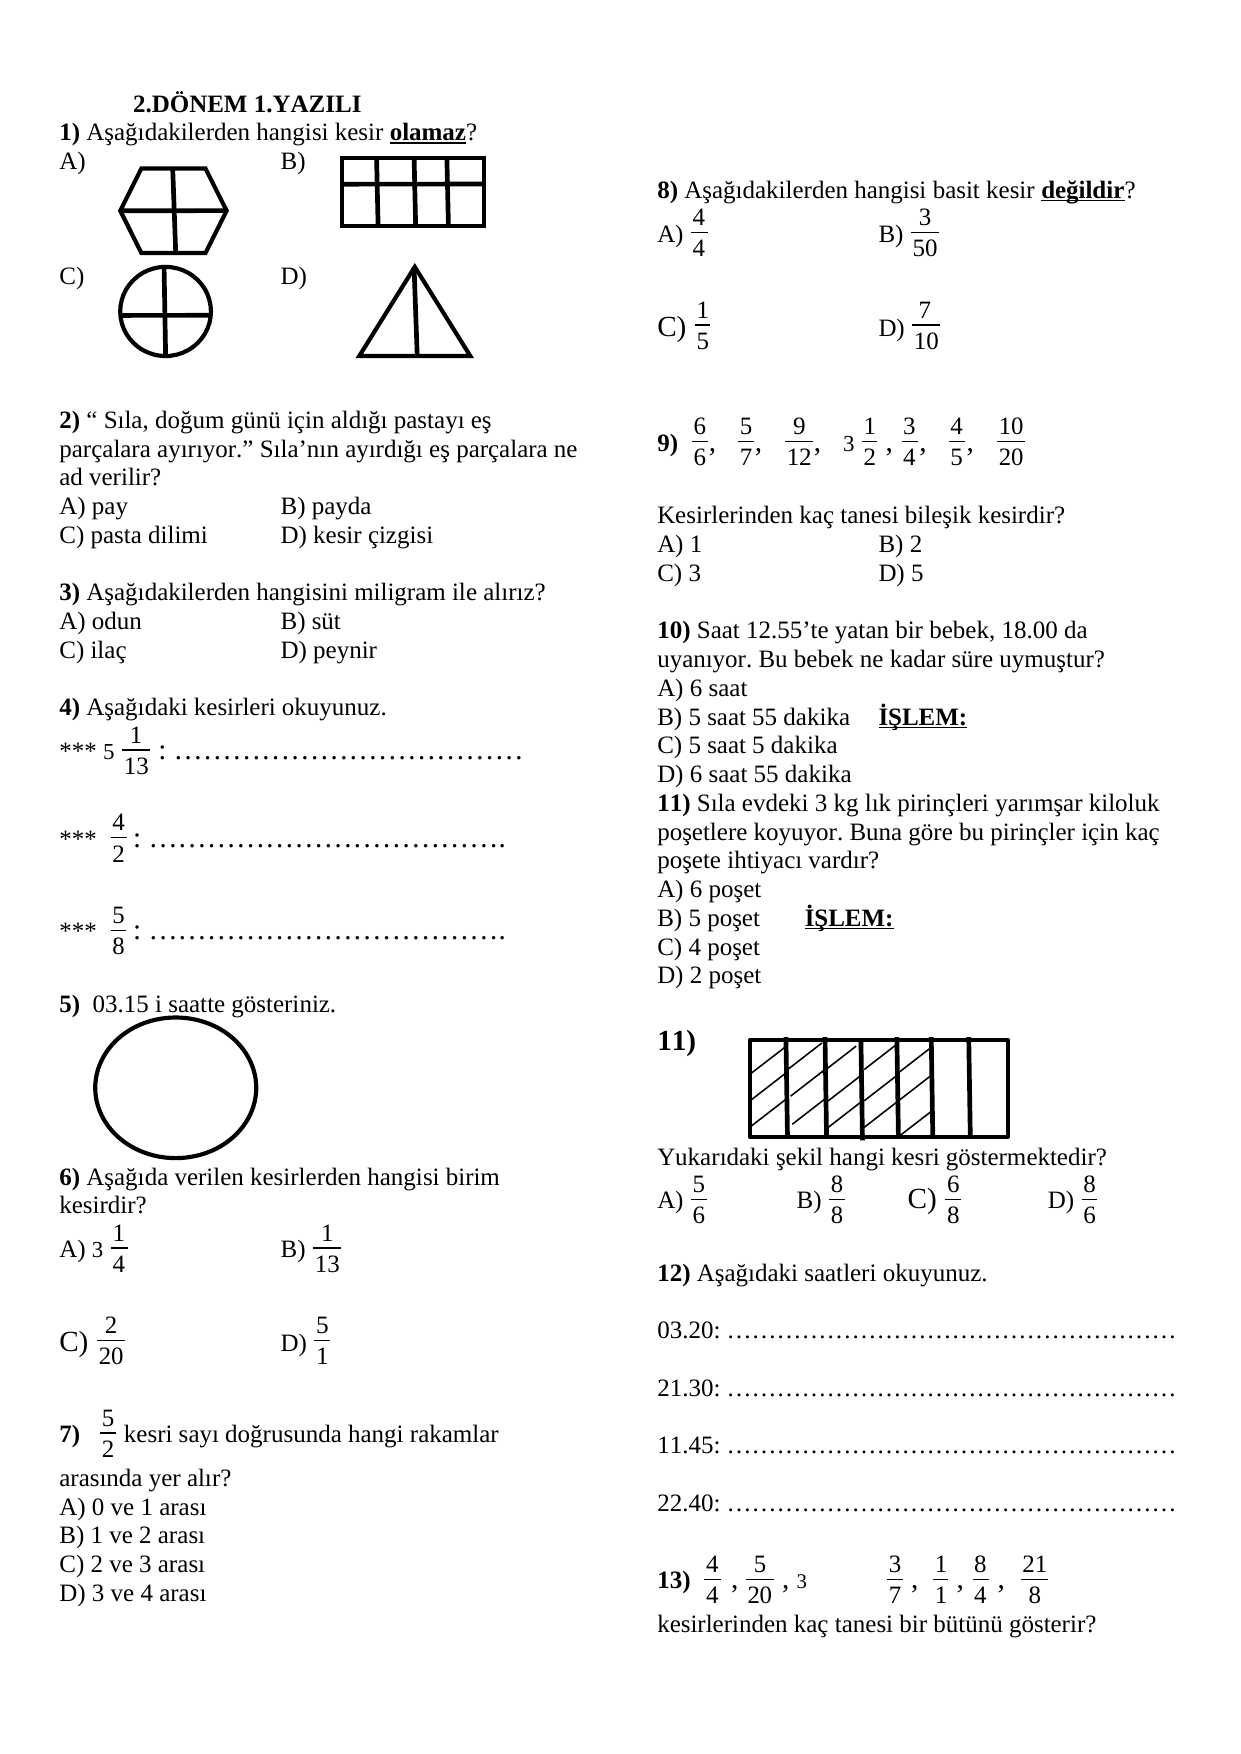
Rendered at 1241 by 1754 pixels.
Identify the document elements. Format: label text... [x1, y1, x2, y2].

text D) 2 poşet [657, 960, 1181, 989]
text D) 3 ve 4 arası [59, 1578, 583, 1607]
text A) B) C) D) [657, 1170, 1181, 1229]
text 1) Aşağıdakilerden hangisi kesir olamaz? [59, 117, 583, 146]
text 9) , , , 3 , , , [657, 413, 1181, 472]
text C) 4 poşet [657, 932, 1181, 960]
text 3) Aşağıdakilerden hangisini miligram ile alırız? [59, 577, 583, 606]
text A) B) [59, 146, 583, 175]
text A) B) [657, 204, 1181, 263]
text C) 2 ve 3 arası [59, 1549, 583, 1578]
text A) odun B) süt [59, 606, 583, 635]
text 12) Aşağıdaki saatleri okuyunuz. [657, 1258, 1181, 1316]
text C) D) [59, 1312, 583, 1371]
text 2.DÖNEM 1.YAZILI [59, 89, 583, 117]
text 22.40: ……………………………………………… [657, 1488, 1181, 1517]
text C) 5 saat 5 dakika [657, 730, 1181, 759]
text Yukarıdaki şekil hangi kesri göstermektedir? [657, 1142, 1181, 1170]
text A) 0 ve 1 arası [59, 1492, 583, 1521]
text 2) “ Sıla, doğum günü için aldığı pastayı eş parçalara ayırıyor.” Sıla’nın ayırdığı eş parçalara ne ad verilir? [59, 405, 583, 491]
text *** : ………………………………. [59, 809, 583, 868]
text *** : ………………………………. [59, 901, 583, 960]
text A) 1 B) 2 [657, 529, 1181, 558]
text B) 5 saat 55 dakika İŞLEM: [657, 702, 1181, 730]
text C) D) [59, 261, 583, 290]
text C) pasta dilimi D) kesir çizgisi [59, 520, 583, 549]
text 8) Aşağıdakilerden hangisi basit kesir değildir? [657, 175, 1181, 204]
text 7) kesri sayı doğrusunda hangi rakamlar arasında yer alır? [59, 1404, 583, 1492]
text C) 3 D) 5 [657, 558, 1181, 587]
text 11.45: ……………………………………………… [657, 1431, 1181, 1459]
text 6) Aşağıda verilen kesirlerden hangisi birim kesirdir? [59, 1162, 583, 1219]
text 10) Saat 12.55’te yatan bir bebek, 18.00 da uyanıyor. Bu bebek ne kadar süre uymuştur? [657, 615, 1181, 673]
text 5) 03.15 i saatte gösteriniz. [59, 989, 583, 1018]
text B) 1 ve 2 arası [59, 1521, 583, 1549]
text A) pay B) payda [59, 491, 583, 520]
text 21.30: ……………………………………………… [657, 1373, 1181, 1402]
text A) 6 saat [657, 673, 1181, 702]
text 4) Aşağıdaki kesirleri okuyunuz. [59, 692, 583, 721]
text Kesirlerinden kaç tanesi bileşik kesirdir? [657, 500, 1181, 529]
text 11) Sıla evdeki 3 kg lık pirinçleri yarımşar kiloluk poşetlere koyuyor. Buna göre bu pirinçler için kaç poşete ihtiyacı vardır? [657, 788, 1181, 874]
text C) D) [657, 296, 1181, 355]
text B) 5 poşet İŞLEM: [657, 903, 1181, 932]
text 11) [657, 1023, 1181, 1056]
text A) 6 poşet [657, 874, 1181, 903]
text 03.20: ……………………………………………… [657, 1316, 1181, 1344]
text C) ilaç D) peynir [59, 635, 583, 664]
text D) 6 saat 55 dakika [657, 759, 1181, 788]
text A) 3 B) [59, 1219, 583, 1278]
text *** 5 : ……………………………… [59, 721, 583, 780]
text 13) , , 3 , , , kesirlerinden kaç tanesi bir bütünü gösterir? [657, 1550, 1181, 1638]
